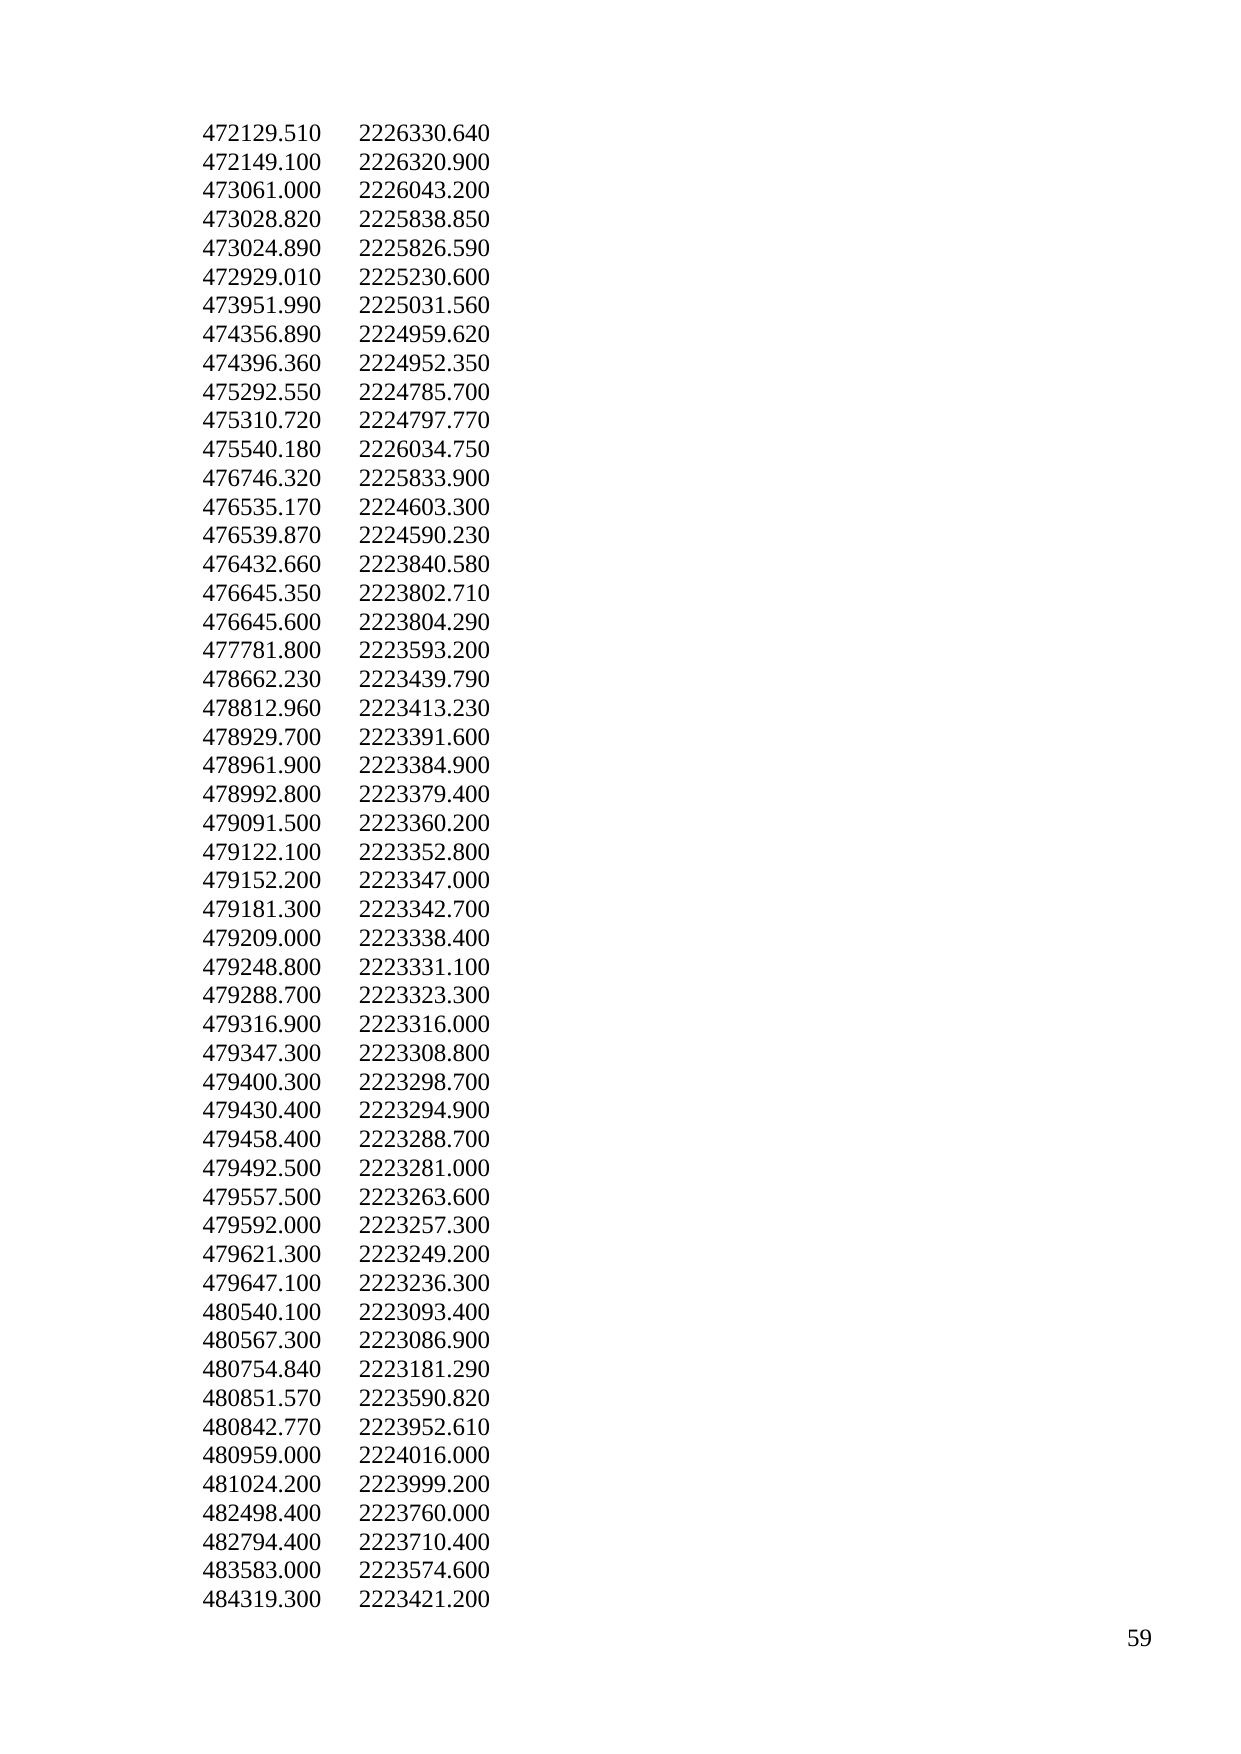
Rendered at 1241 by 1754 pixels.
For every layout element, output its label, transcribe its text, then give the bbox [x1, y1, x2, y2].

text 482794.400 2223710.400 [177, 1527, 1152, 1556]
text 479492.500 2223281.000 [177, 1153, 1152, 1182]
text 479091.500 2223360.200 [177, 808, 1152, 837]
text 479557.500 2223263.600 [177, 1182, 1152, 1211]
text 480754.840 2223181.290 [177, 1354, 1152, 1383]
text 479647.100 2223236.300 [177, 1268, 1152, 1297]
text 477781.800 2223593.200 [177, 636, 1152, 664]
text 475540.180 2226034.750 [177, 434, 1152, 463]
text 476746.320 2225833.900 [177, 463, 1152, 492]
text 480851.570 2223590.820 [177, 1383, 1152, 1412]
text 480567.300 2223086.900 [177, 1326, 1152, 1354]
text 479400.300 2223298.700 [177, 1067, 1152, 1096]
text 479288.700 2223323.300 [177, 981, 1152, 1009]
text 479209.000 2223338.400 [177, 923, 1152, 952]
text 473028.820 2225838.850 [177, 204, 1152, 233]
text 473951.990 2225031.560 [177, 291, 1152, 319]
text 472929.010 2225230.600 [177, 262, 1152, 291]
text 483583.000 2223574.600 [177, 1556, 1152, 1584]
text 476645.350 2223802.710 [177, 578, 1152, 607]
text 479621.300 2223249.200 [177, 1239, 1152, 1268]
text 478662.230 2223439.790 [177, 664, 1152, 693]
text 479181.300 2223342.700 [177, 894, 1152, 923]
text 473061.000 2226043.200 [177, 176, 1152, 204]
text 479122.100 2223352.800 [177, 837, 1152, 866]
text 472149.100 2226320.900 [177, 147, 1152, 176]
text 474356.890 2224959.620 [177, 319, 1152, 348]
text 476432.660 2223840.580 [177, 549, 1152, 578]
text 479316.900 2223316.000 [177, 1009, 1152, 1038]
text 476645.600 2223804.290 [177, 607, 1152, 636]
text 478992.800 2223379.400 [177, 779, 1152, 808]
text 476535.170 2224603.300 [177, 492, 1152, 521]
text 480842.770 2223952.610 [177, 1412, 1152, 1441]
text 479347.300 2223308.800 [177, 1038, 1152, 1067]
text 473024.890 2225826.590 [177, 233, 1152, 262]
text 478929.700 2223391.600 [177, 722, 1152, 751]
text 479592.000 2223257.300 [177, 1211, 1152, 1239]
text 482498.400 2223760.000 [177, 1498, 1152, 1527]
text 481024.200 2223999.200 [177, 1469, 1152, 1498]
text 479152.200 2223347.000 [177, 866, 1152, 894]
text 484319.300 2223421.200 [177, 1584, 1152, 1613]
text 475292.550 2224785.700 [177, 377, 1152, 406]
text 480540.100 2223093.400 [177, 1297, 1152, 1326]
text 479248.800 2223331.100 [177, 952, 1152, 981]
text 472129.510 2226330.640 [177, 118, 1152, 147]
text 474396.360 2224952.350 [177, 348, 1152, 377]
text 475310.720 2224797.770 [177, 406, 1152, 434]
text 479458.400 2223288.700 [177, 1124, 1152, 1153]
text 478812.960 2223413.230 [177, 693, 1152, 722]
text 478961.900 2223384.900 [177, 751, 1152, 779]
text 479430.400 2223294.900 [177, 1096, 1152, 1124]
text 476539.870 2224590.230 [177, 521, 1152, 549]
text 480959.000 2224016.000 [177, 1441, 1152, 1469]
